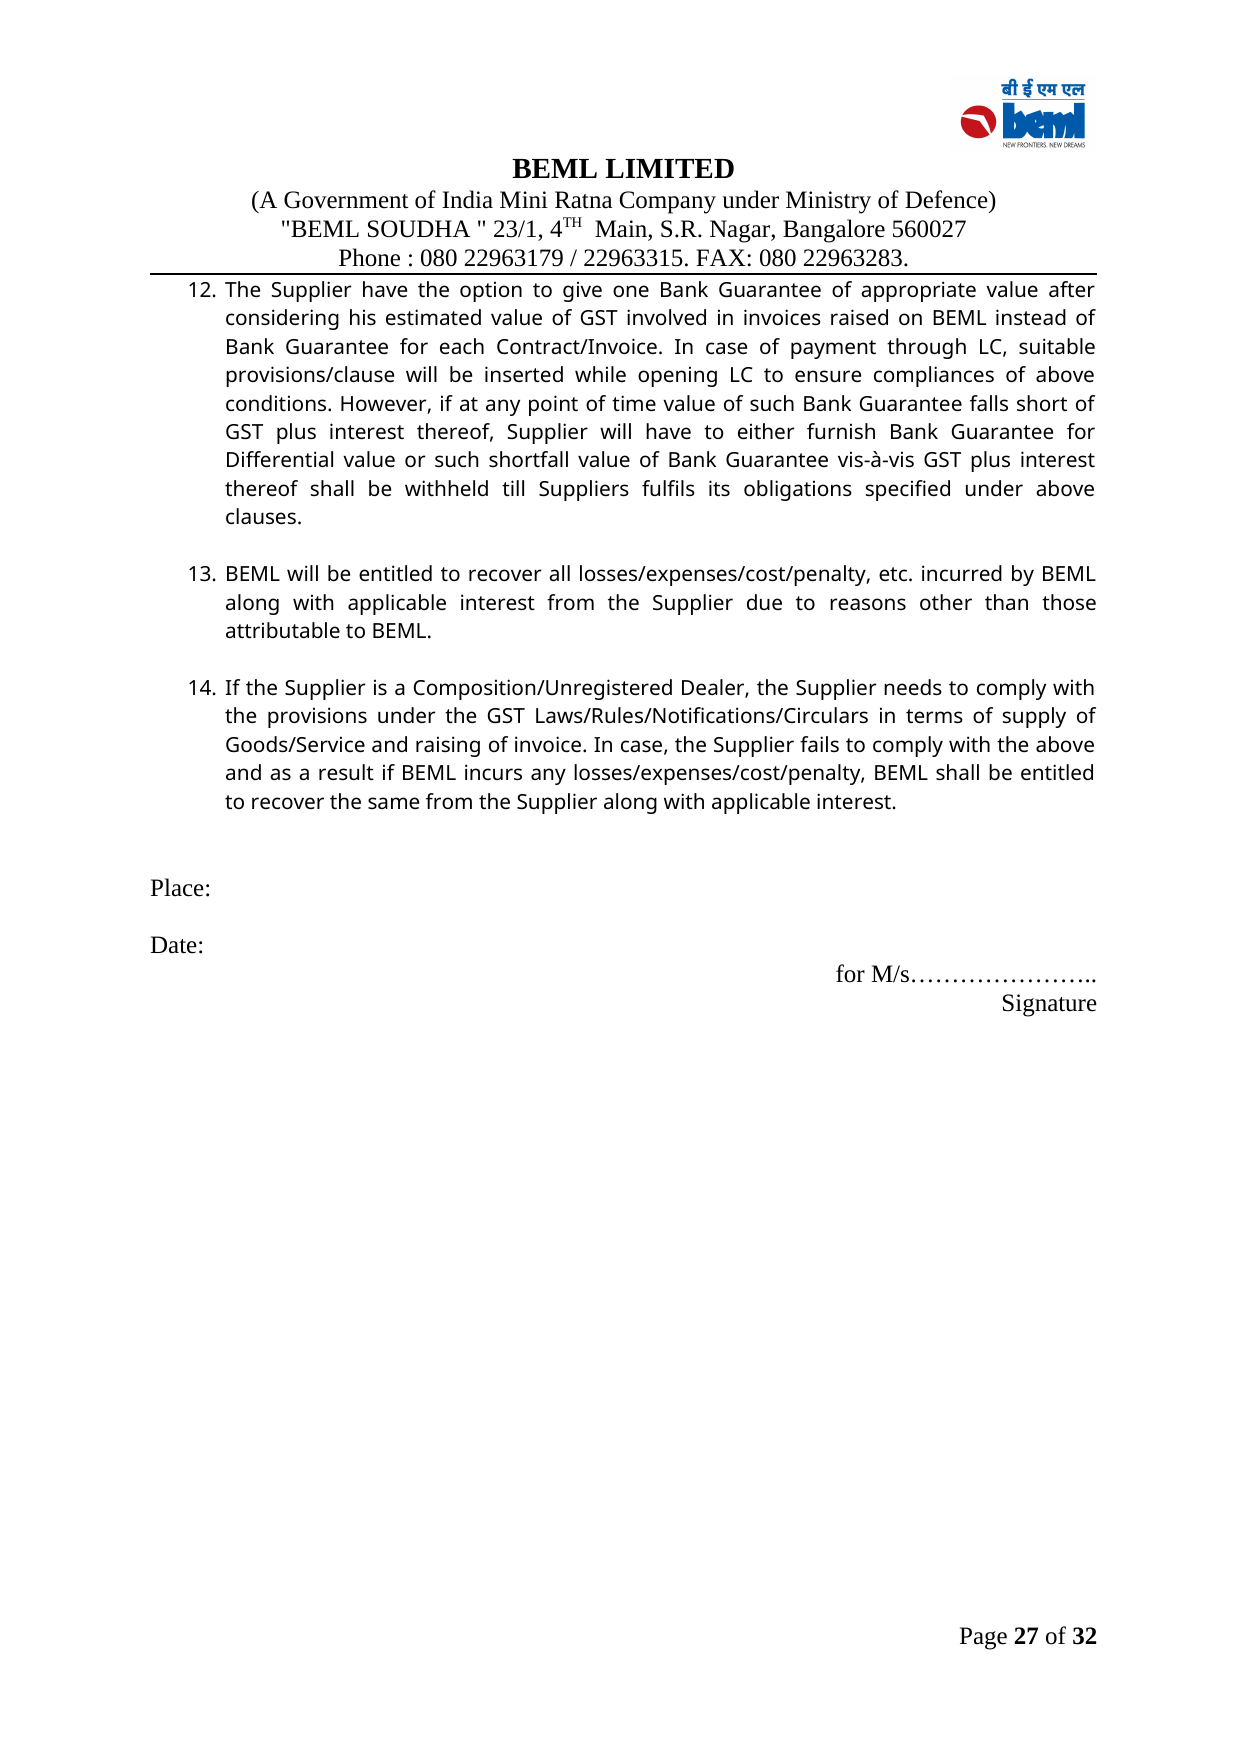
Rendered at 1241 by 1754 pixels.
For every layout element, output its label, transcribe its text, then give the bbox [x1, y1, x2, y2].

text Signature [150, 988, 1097, 1017]
list BEML will be entitled to recover all losses/expenses/cost/penalty, etc. incurred by BEML along with applicable interest from the Supplier due to reasons other than those attributable to BEML. [187, 559, 1097, 645]
list If the Supplier is a Composition/Unregistered Dealer, the Supplier needs to comply with the provisions under the GST Laws/Rules/Notifications/Circulars in terms of supply of Goods/Service and raising of invoice. In case, the Supplier fails to comply with the above and as a result if BEML incurs any losses/expenses/cost/penalty, BEML shall be entitled to recover the same from the Supplier along with applicable interest. [187, 673, 1097, 815]
picture [948, 75, 1098, 152]
text for M/s………………….. [150, 959, 1097, 988]
text Place: [150, 873, 1097, 902]
list The Supplier have the option to give one Bank Guarantee of appropriate value after considering his estimated value of GST involved in invoices raised on BEML instead of Bank Guarantee for each Contract/Invoice. In case of payment through LC, suitable provisions/clause will be inserted while opening LC to ensure compliances of above conditions. However, if at any point of time value of such Bank Guarantee falls short of GST plus interest thereof, Supplier will have to either furnish Bank Guarantee for Differential value or such shortfall value of Bank Guarantee vis-à-vis GST plus interest thereof shall be withheld till Suppliers fulfils its obligations specified under above clauses. [187, 275, 1097, 531]
text Date: [150, 930, 1097, 959]
